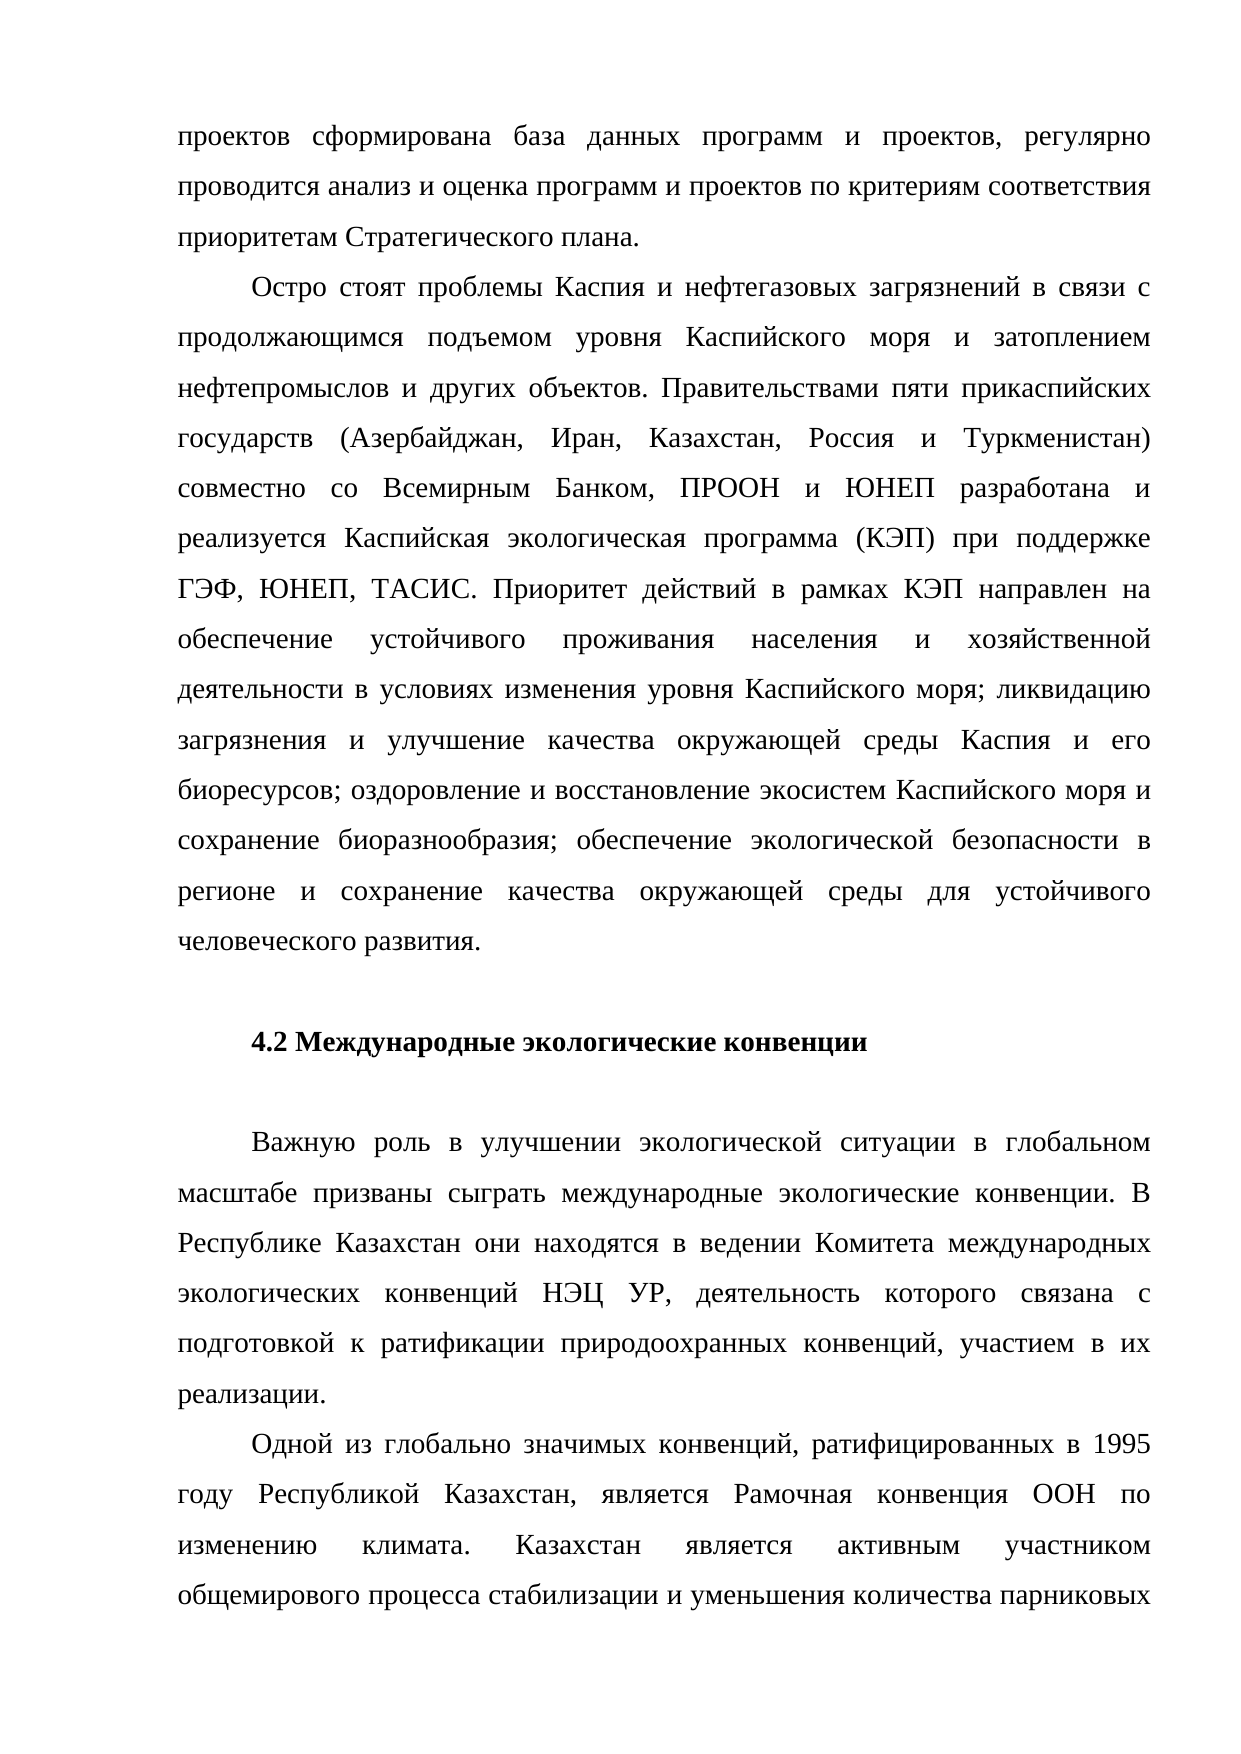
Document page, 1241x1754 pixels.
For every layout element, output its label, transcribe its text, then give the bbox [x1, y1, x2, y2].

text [177, 1426, 1152, 1611]
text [177, 118, 1152, 252]
text Остро стоят проблемы Каспия и нефтегазовых загрязнений в связи с продолжающимся подъемом уровня Каспийского моря и затоплением нефтепромыслов и других объектов. Правительствами пяти прикаспийских государств (Азербайджан, Иран, Казахстан, Россия и Туркменистан) совместно со Всемирным Банком, ПРООН и ЮНЕП разработана и реализуется Каспийская экологическая программа (КЭП) при поддержке ГЭФ, ЮНЕП, ТАСИС. Приоритет действий в рамках КЭП направлен на обеспечение устойчивого проживания населения и хозяйственной деятельности в условиях изменения уровня Каспийского моря; ликвидацию загрязнения и улучшение качества окружающей среды Каспия и его биоресурсов; оздоровление и восстановление экосистем Каспийского моря и сохранение биоразнообразия; обеспечение экологической безопасности в регионе и сохранение качества окружающей среды для устойчивого человеческого развития. [177, 269, 1152, 957]
text Важную роль в улучшении экологической ситуации в глобальном масштабе призваны сыграть международные экологические конвенции. В Республике Казахстан они находятся в ведении Комитета международных экологических конвенций НЭЦ УР, деятельность которого связана с подготовкой к ратификации природоохранных конвенций, участием в их реализации. [177, 1124, 1152, 1409]
text 4.2 Международные экологические конвенции [177, 1024, 1152, 1057]
